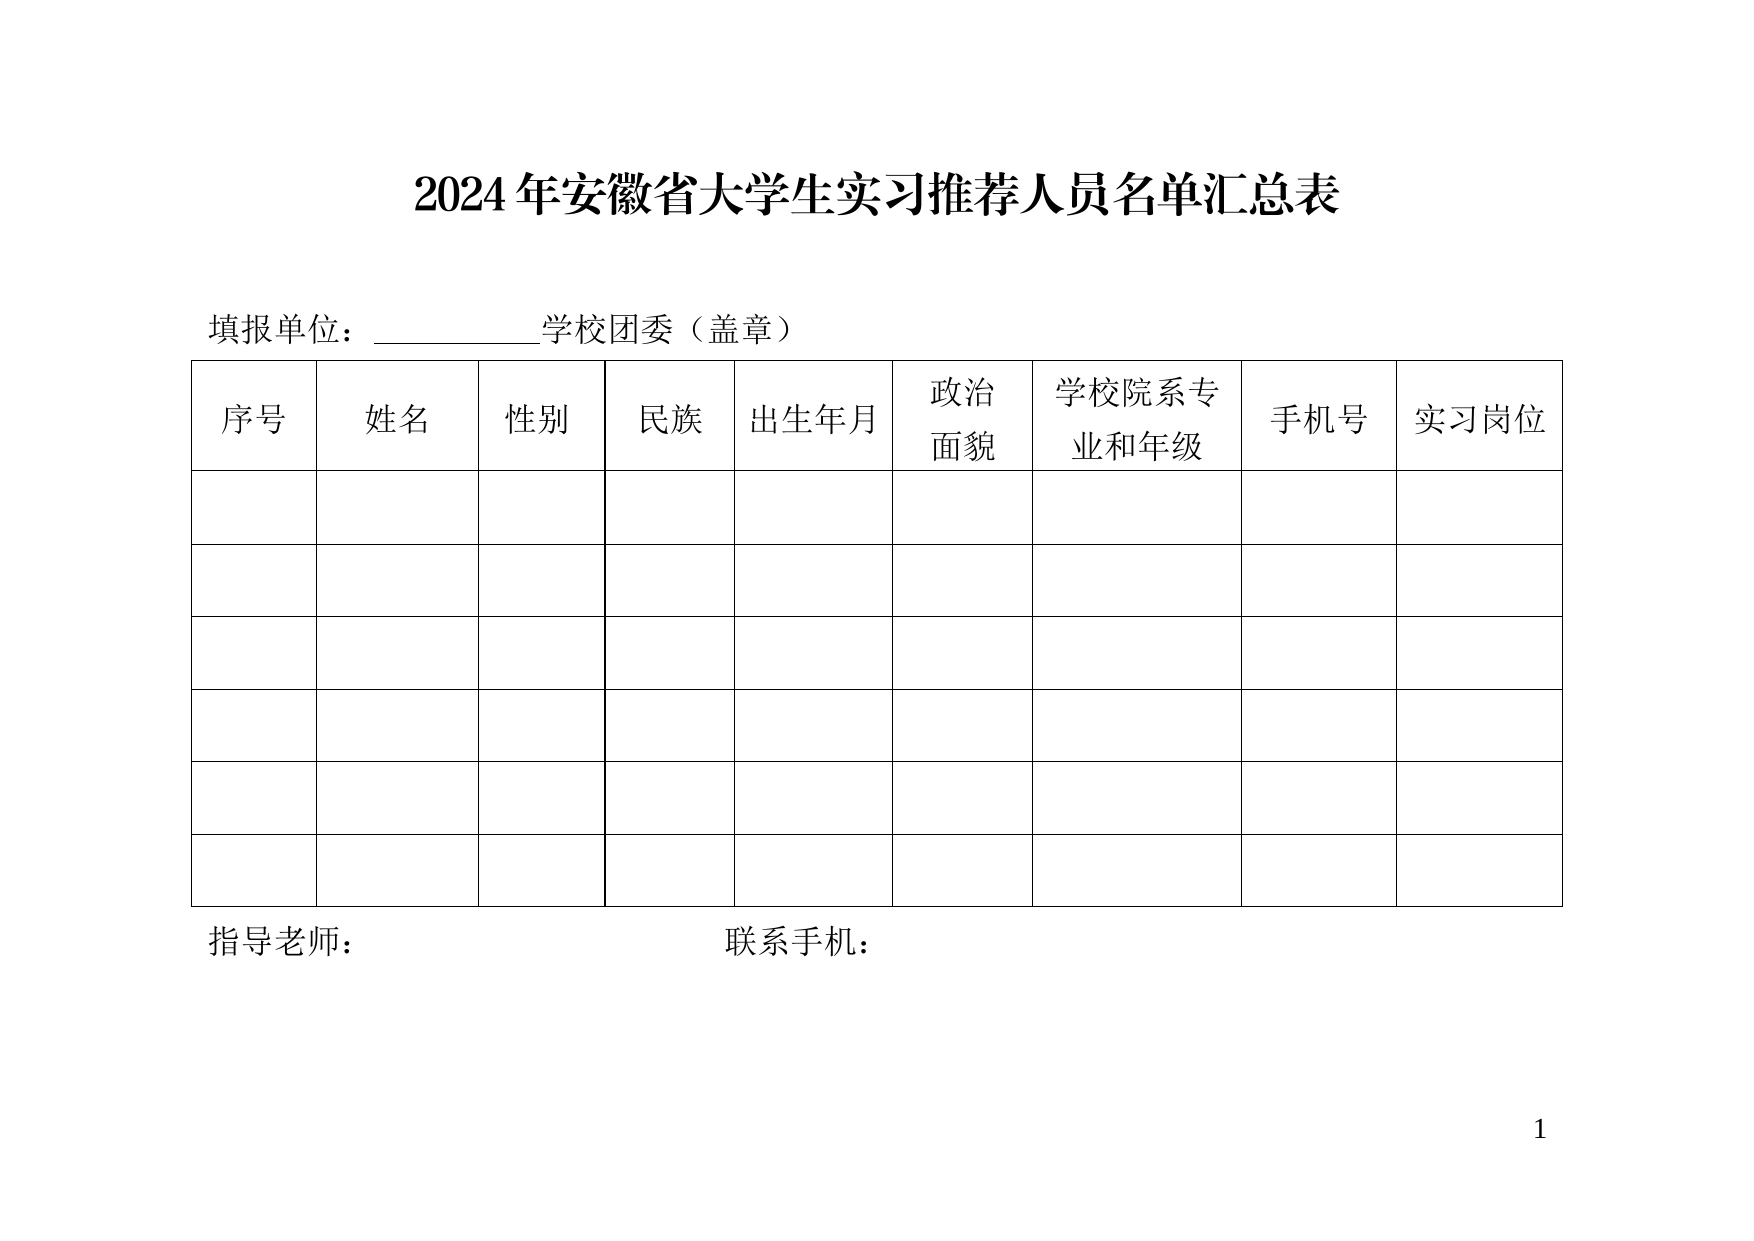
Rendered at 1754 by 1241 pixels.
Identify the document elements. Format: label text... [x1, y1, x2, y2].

table_cell [192, 471, 316, 544]
table_cell [479, 545, 604, 616]
table_cell [606, 617, 734, 689]
table_header 学校院系专业和年级 [1033, 361, 1241, 469]
table_cell [1397, 762, 1562, 834]
table_cell [192, 545, 316, 616]
table_cell [1033, 471, 1241, 544]
table_cell [317, 471, 478, 544]
table_cell [735, 545, 892, 616]
table_cell [606, 835, 734, 906]
table_cell [479, 690, 604, 761]
table_cell [606, 545, 734, 616]
table_cell [735, 835, 892, 906]
table_cell [317, 835, 478, 906]
table_cell [317, 690, 478, 761]
table_cell [317, 545, 478, 616]
table_header 出生年月 [735, 361, 892, 469]
table_cell [1033, 617, 1241, 689]
table_header 姓名 [317, 361, 478, 469]
table_cell [735, 617, 892, 689]
table_cell [1033, 835, 1241, 906]
table_cell [317, 762, 478, 834]
table_header 序号 [192, 361, 316, 469]
table_cell [192, 762, 316, 834]
table_cell [1242, 690, 1396, 761]
table_header 性别 [479, 361, 604, 469]
table_header 实习岗位 [1397, 361, 1562, 469]
table_cell [192, 835, 316, 906]
table_cell [1397, 617, 1562, 689]
text 2024年安徽省大学生实习推荐人员名单汇总表 [207, 165, 1547, 230]
table_cell [1397, 835, 1562, 906]
table_cell [317, 617, 478, 689]
table_cell [606, 762, 734, 834]
table_cell [192, 617, 316, 689]
table_cell [893, 617, 1032, 689]
table_cell [1242, 835, 1396, 906]
table_cell [1242, 545, 1396, 616]
table_cell [1397, 690, 1562, 761]
table_cell [192, 690, 316, 761]
table_cell [479, 835, 604, 906]
table_cell [1397, 471, 1562, 544]
table_cell [1242, 762, 1396, 834]
table_cell [893, 690, 1032, 761]
table_cell [606, 690, 734, 761]
table_cell [1033, 762, 1241, 834]
table_cell [735, 762, 892, 834]
table_header 手机号 [1242, 361, 1396, 469]
table_cell [893, 471, 1032, 544]
table_cell [1033, 690, 1241, 761]
table_cell [479, 762, 604, 834]
text 填报单位： 学校团委（盖章） [207, 295, 1547, 360]
text 指导老师： 联系手机： [207, 907, 1547, 972]
table_header 政治 面貌 [893, 361, 1032, 469]
table_header 民族 [606, 361, 734, 469]
table_cell [1242, 471, 1396, 544]
table_cell [735, 471, 892, 544]
table_cell [893, 545, 1032, 616]
table_cell [1397, 545, 1562, 616]
table_cell [606, 471, 734, 544]
table_cell [479, 617, 604, 689]
table_cell [479, 471, 604, 544]
table_cell [1033, 545, 1241, 616]
table_cell [893, 762, 1032, 834]
table_cell [1242, 617, 1396, 689]
table_cell [893, 835, 1032, 906]
table_cell [735, 690, 892, 761]
